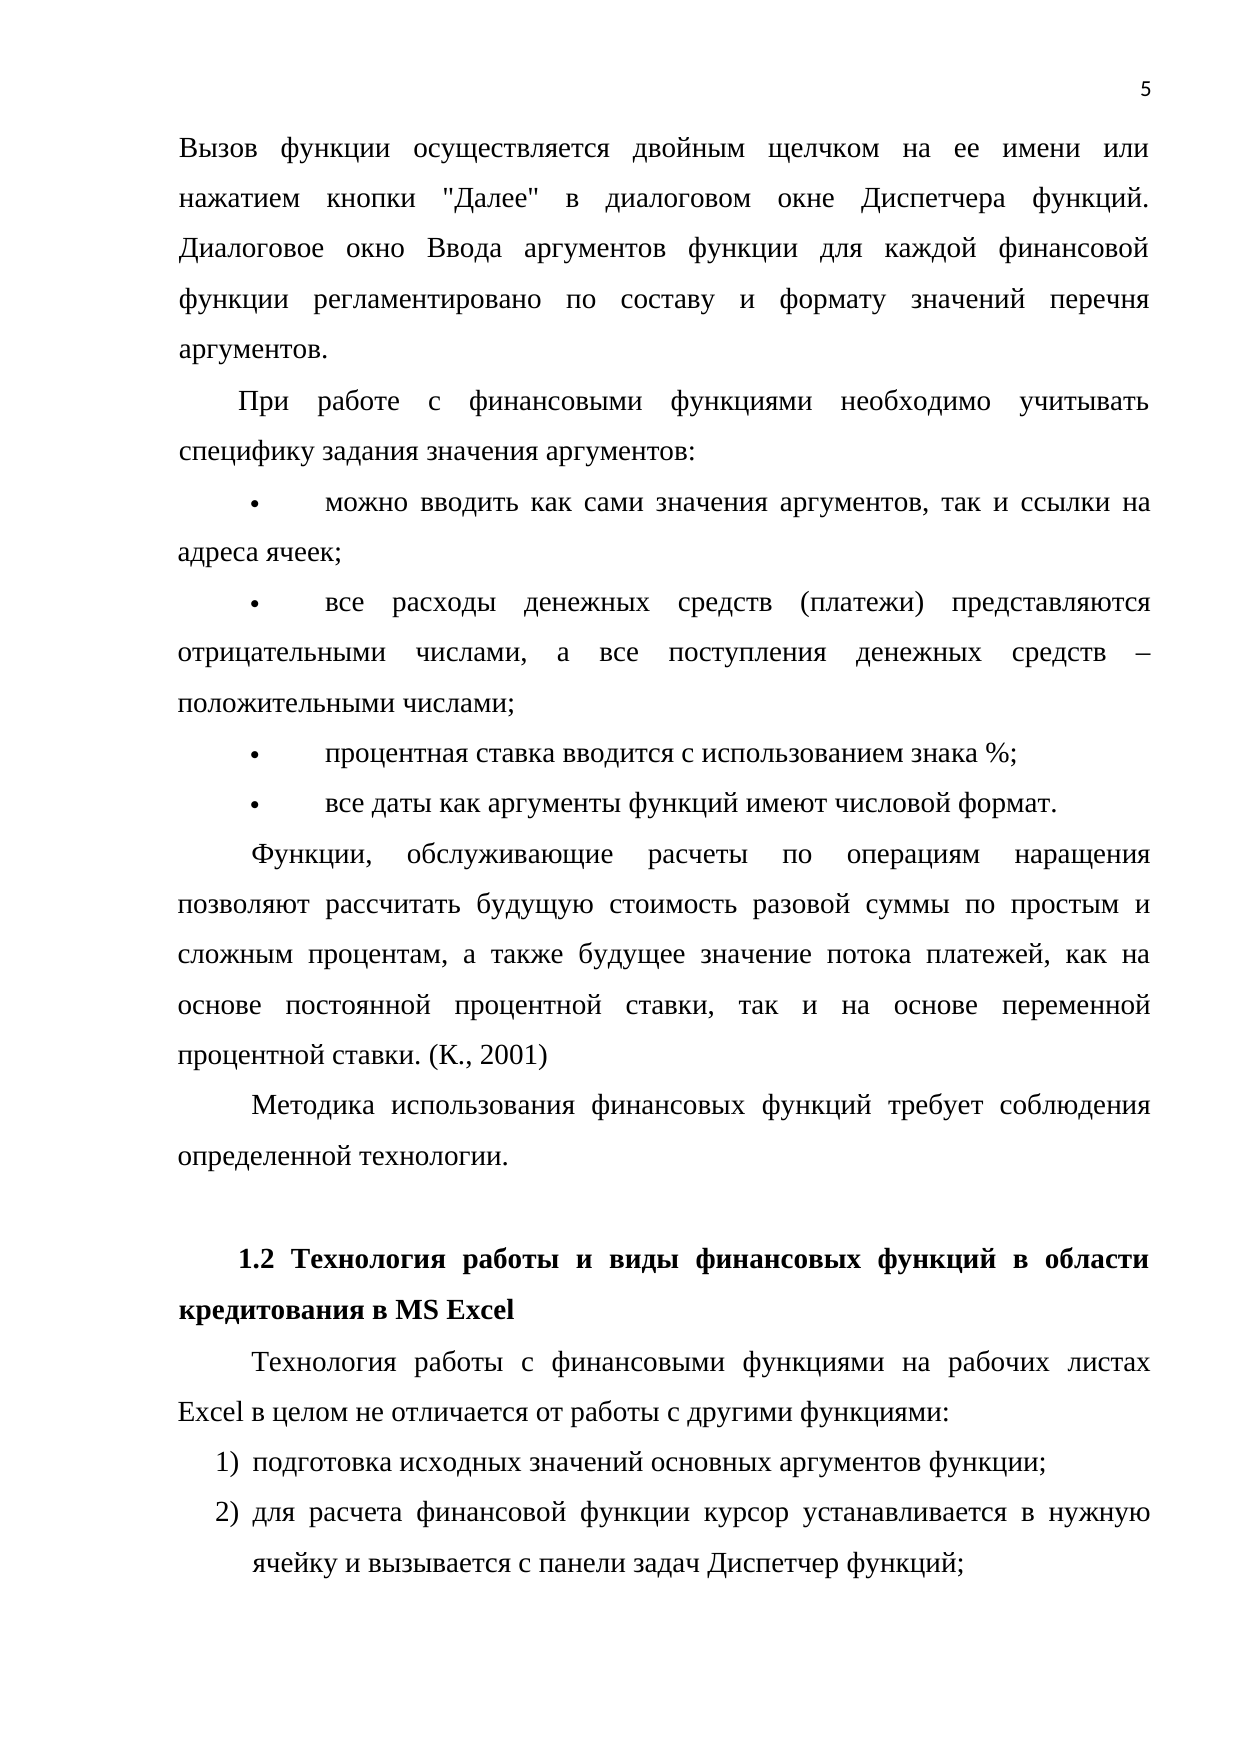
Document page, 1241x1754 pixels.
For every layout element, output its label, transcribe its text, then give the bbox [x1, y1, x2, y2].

list для расчета финансовой функции курсор устанавливается в нужную ячейку и вызывается с панели задач Диспетчер функций; [215, 1494, 1152, 1578]
text Методика использования финансовых функций требует соблюдения определенной технологии. [177, 1087, 1152, 1171]
list процентная ставка вводится с использованием знака %; [177, 735, 1152, 769]
text 1.2 Технология работы и виды финансовых функций в области кредитования в MS Excel [179, 1241, 1150, 1325]
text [179, 130, 1150, 365]
list можно вводить как сами значения аргументов, так и ссылки на адреса ячеек; [177, 484, 1152, 567]
list все расходы денежных средств (платежи) представляются отрицательными числами, а все поступления денежных средств – положительными числами; [177, 584, 1152, 718]
list все даты как аргументы функций имеют числовой формат. [177, 786, 1152, 819]
text Функции, обслуживающие расчеты по операциям наращения позволяют рассчитать будущую стоимость разовой суммы по простым и сложным процентам, а также будущее значение потока платежей, как на основе постоянной процентной ставки, так и на основе переменной процентной ставки. (К., 2001) [177, 836, 1152, 1071]
text При работе с финансовыми функциями необходимо учитывать специфику задания значения аргументов: [179, 383, 1150, 467]
text Технология работы с финансовыми функциями на рабочих листах Excel в целом не отличается от работы с другими функциями: [177, 1344, 1152, 1427]
list подготовка исходных значений основных аргументов функции; [215, 1444, 1152, 1478]
